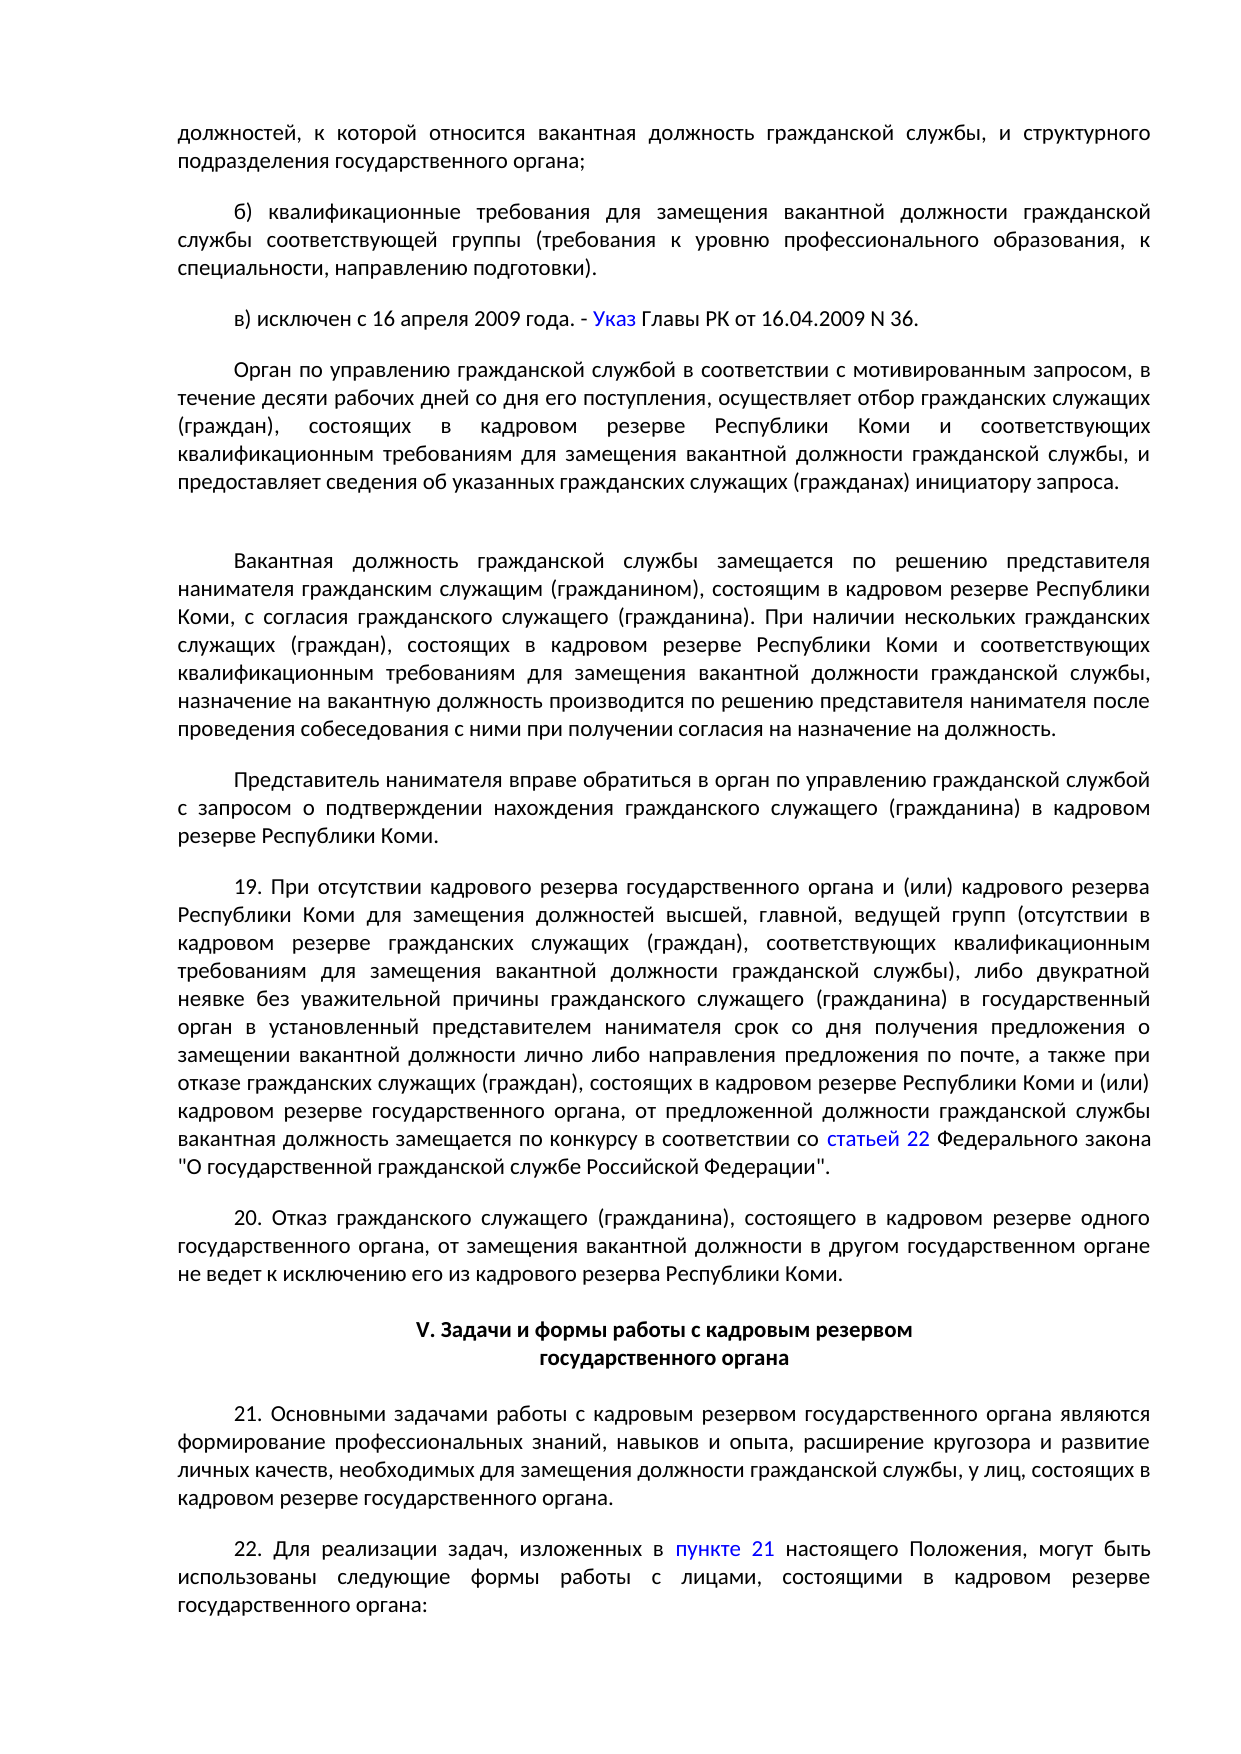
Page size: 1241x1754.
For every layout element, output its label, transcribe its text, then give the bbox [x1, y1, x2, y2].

text Вакантная должность гражданской службы замещается по решению представителя нанимателя гражданским служащим (гражданином), состоящим в кадровом резерве Республики Коми, с согласия гражданского служащего (гражданина). При наличии нескольких гражданских служащих (граждан), состоящих в кадровом резерве Республики Коми и соответствующих квалификационным требованиям для замещения вакантной должности гражданской службы, назначение на вакантную должность производится по решению представителя нанимателя после проведения собеседования с ними при получении согласия на назначение на должность. [177, 546, 1152, 742]
title государственного органа [177, 1343, 1152, 1371]
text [177, 118, 1152, 174]
text Орган по управлению гражданской службой в соответствии с мотивированным запросом, в течение десяти рабочих дней со дня его поступления, осуществляет отбор гражданских служащих (граждан), состоящих в кадровом резерве Республики Коми и соответствующих квалификационным требованиям для замещения вакантной должности гражданской службы, и предоставляет сведения об указанных гражданских служащих (гражданах) инициатору запроса. [177, 355, 1152, 495]
text 20. Отказ гражданского служащего (гражданина), состоящего в кадровом резерве одного государственного органа, от замещения вакантной должности в другом государственном органе не ведет к исключению его из кадрового резерва Республики Коми. [177, 1203, 1152, 1287]
text 22. Для реализации задач, изложенных в пункте 21 настоящего Положения, могут быть использованы следующие формы работы с лицами, состоящими в кадровом резерве государственного органа: [177, 1534, 1152, 1618]
text Представитель нанимателя вправе обратиться в орган по управлению гражданской службой с запросом о подтверждении нахождения гражданского служащего (гражданина) в кадровом резерве Республики Коми. [177, 765, 1152, 849]
text в) исключен с 16 апреля 2009 года. - Указ Главы РК от 16.04.2009 N 36. [177, 304, 1152, 332]
title V. Задачи и формы работы с кадровым резервом [177, 1315, 1152, 1343]
text б) квалификационные требования для замещения вакантной должности гражданской службы соответствующей группы (требования к уровню профессионального образования, к специальности, направлению подготовки). [177, 197, 1152, 281]
text 19. При отсутствии кадрового резерва государственного органа и (или) кадрового резерва Республики Коми для замещения должностей высшей, главной, ведущей групп (отсутствии в кадровом резерве гражданских служащих (граждан), соответствующих квалификационным требованиям для замещения вакантной должности гражданской службы), либо двукратной неявке без уважительной причины гражданского служащего (гражданина) в государственный орган в установленный представителем нанимателя срок со дня получения предложения о замещении вакантной должности лично либо направления предложения по почте, а также при отказе гражданских служащих (граждан), состоящих в кадровом резерве Республики Коми и (или) кадровом резерве государственного органа, от предложенной должности гражданской службы вакантная должность замещается по конкурсу в соответствии со статьей 22 Федерального закона "О государственной гражданской службе Российской Федерации". [177, 872, 1152, 1180]
text 21. Основными задачами работы с кадровым резервом государственного органа являются формирование профессиональных знаний, навыков и опыта, расширение кругозора и развитие личных качеств, необходимых для замещения должности гражданской службы, у лиц, состоящих в кадровом резерве государственного органа. [177, 1399, 1152, 1511]
